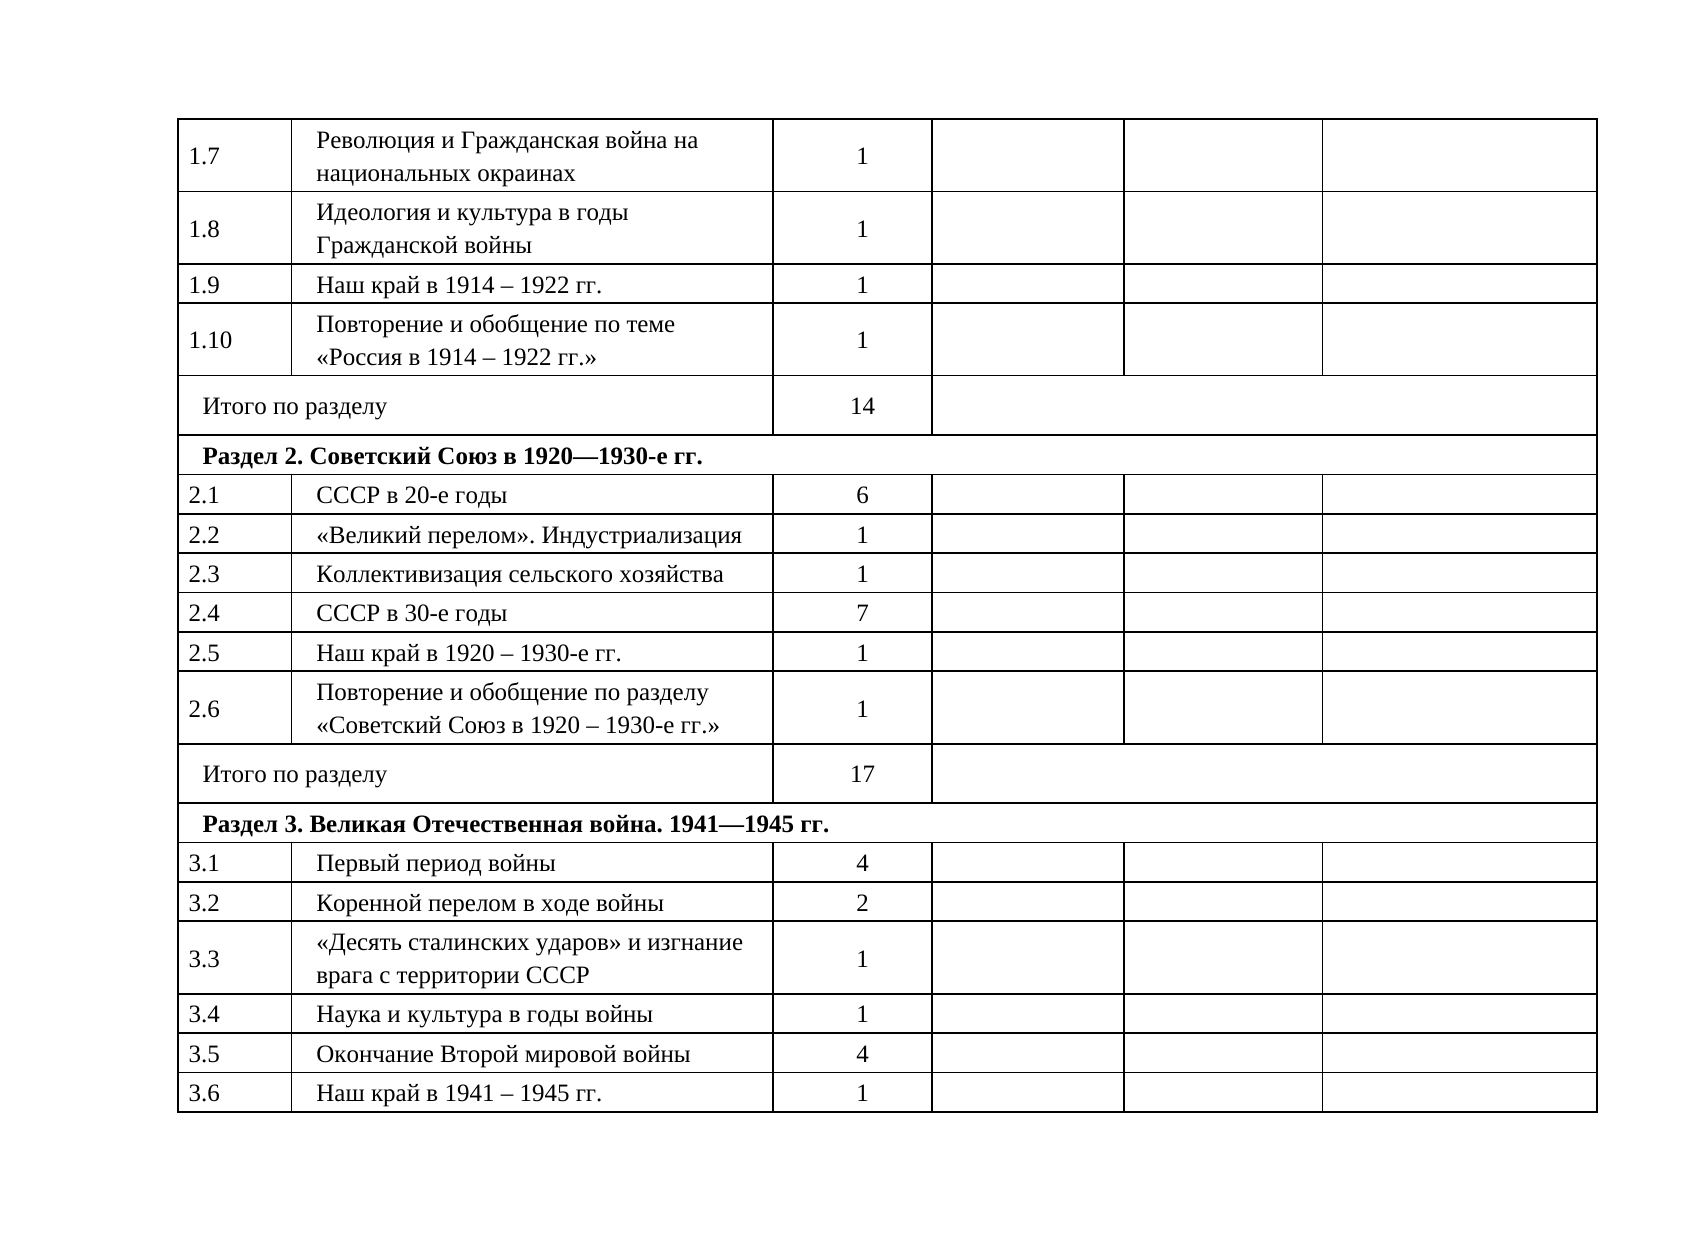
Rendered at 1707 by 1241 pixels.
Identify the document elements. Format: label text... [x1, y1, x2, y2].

table_cell [933, 593, 1123, 631]
table_cell [933, 265, 1123, 302]
table_cell Коренной перелом в ходе войны [292, 883, 772, 920]
table_cell [1323, 995, 1596, 1032]
table_cell 3.6 [179, 1073, 291, 1111]
table_cell Наш край в 1941 – 1945 гг. [292, 1073, 772, 1111]
table_cell «Десять сталинских ударов» и изгнание врага с территории СССР [292, 922, 772, 993]
table_cell 3.4 [179, 995, 291, 1032]
table_cell [933, 672, 1123, 743]
table_cell Революция и Гражданская война на национальных окраинах [292, 120, 772, 191]
table_cell [1125, 1034, 1322, 1072]
table_cell 3.3 [179, 922, 291, 993]
table_cell 4 [774, 843, 931, 881]
table_cell Повторение и обобщение по разделу «Советский Союз в 1920 – 1930-е гг.» [292, 672, 772, 743]
table_cell [1323, 593, 1596, 631]
table_cell [1125, 883, 1322, 920]
table_cell Итого по разделу [179, 376, 772, 434]
table_cell [933, 883, 1123, 920]
table_cell 2.1 [179, 475, 291, 513]
table_cell [933, 304, 1123, 375]
table_cell Наш край в 1914 – 1922 гг. [292, 265, 772, 302]
table_cell 3.1 [179, 843, 291, 881]
table_cell 2 [774, 883, 931, 920]
table_cell 3.5 [179, 1034, 291, 1072]
table_cell [1323, 554, 1596, 592]
table_cell Раздел 3. Великая Отечественная война. 1941—1945 гг. [179, 804, 1596, 842]
table_cell 1 [774, 265, 931, 302]
table_cell [933, 745, 1596, 802]
table_cell 1.9 [179, 265, 291, 302]
table_cell 14 [774, 376, 931, 434]
table_cell 1 [774, 1073, 931, 1111]
table_cell [1323, 1034, 1596, 1072]
table_cell [933, 995, 1123, 1032]
table_cell [1323, 843, 1596, 881]
table_cell 1 [774, 554, 931, 592]
table_cell [1323, 304, 1596, 375]
table_cell 2.6 [179, 672, 291, 743]
table_cell Первый период войны [292, 843, 772, 881]
table_cell 1 [774, 922, 931, 993]
table_cell [1125, 120, 1322, 191]
table_cell [933, 1073, 1123, 1111]
table_cell Раздел 2. Советский Союз в 1920—1930-е гг. [179, 436, 1596, 473]
table_cell [1323, 1073, 1596, 1111]
table_cell Итого по разделу [179, 745, 772, 802]
table_cell [933, 1034, 1123, 1072]
table_cell [1125, 192, 1322, 263]
table_cell [933, 120, 1123, 191]
table_cell [1323, 922, 1596, 993]
table_cell [1125, 515, 1322, 552]
table_cell Окончание Второй мировой войны [292, 1034, 772, 1072]
table_cell [933, 475, 1123, 513]
table_cell 2.4 [179, 593, 291, 631]
table_cell [933, 922, 1123, 993]
table_cell [1125, 265, 1322, 302]
table_cell 7 [774, 593, 931, 631]
table_cell [1323, 475, 1596, 513]
table_cell [1125, 843, 1322, 881]
table_cell Идеология и культура в годы Гражданской войны [292, 192, 772, 263]
table_cell [933, 633, 1123, 670]
table_cell 1.8 [179, 192, 291, 263]
table_cell Коллективизация сельского хозяйства [292, 554, 772, 592]
table_cell [1125, 922, 1322, 993]
table_cell 1 [774, 995, 931, 1032]
table_cell [1323, 633, 1596, 670]
table_cell 6 [774, 475, 931, 513]
table_cell 17 [774, 745, 931, 802]
table_cell [933, 515, 1123, 552]
table_cell 3.2 [179, 883, 291, 920]
table_cell 1 [774, 633, 931, 670]
table_cell Наш край в 1920 – 1930-е гг. [292, 633, 772, 670]
table_cell 2.2 [179, 515, 291, 552]
table_cell Повторение и обобщение по теме «Россия в 1914 – 1922 гг.» [292, 304, 772, 375]
table_cell [1323, 192, 1596, 263]
table_cell [1125, 593, 1322, 631]
table_cell 1 [774, 192, 931, 263]
table_cell 1 [774, 515, 931, 552]
table_cell 1.7 [179, 120, 291, 191]
table_cell 2.3 [179, 554, 291, 592]
table_cell [1323, 883, 1596, 920]
table_cell СССР в 30-е годы [292, 593, 772, 631]
table_cell 1 [774, 304, 931, 375]
table_cell 2.5 [179, 633, 291, 670]
table_cell 1 [774, 120, 931, 191]
table_cell 1.10 [179, 304, 291, 375]
table_cell [1323, 672, 1596, 743]
table_cell [933, 192, 1123, 263]
table_cell СССР в 20-е годы [292, 475, 772, 513]
table_cell [1125, 672, 1322, 743]
table_cell [1125, 633, 1322, 670]
table_cell [1125, 1073, 1322, 1111]
table_cell 4 [774, 1034, 931, 1072]
table_cell [933, 554, 1123, 592]
table_cell [1125, 554, 1322, 592]
table_cell [1323, 515, 1596, 552]
table_cell [933, 376, 1596, 434]
table_cell [1125, 304, 1322, 375]
table_cell [1125, 475, 1322, 513]
table_cell Наука и культура в годы войны [292, 995, 772, 1032]
table_cell [1323, 265, 1596, 302]
table_cell «Великий перелом». Индустриализация [292, 515, 772, 552]
table_cell [1125, 995, 1322, 1032]
table_cell [933, 843, 1123, 881]
table_cell 1 [774, 672, 931, 743]
table_cell [1323, 120, 1596, 191]
